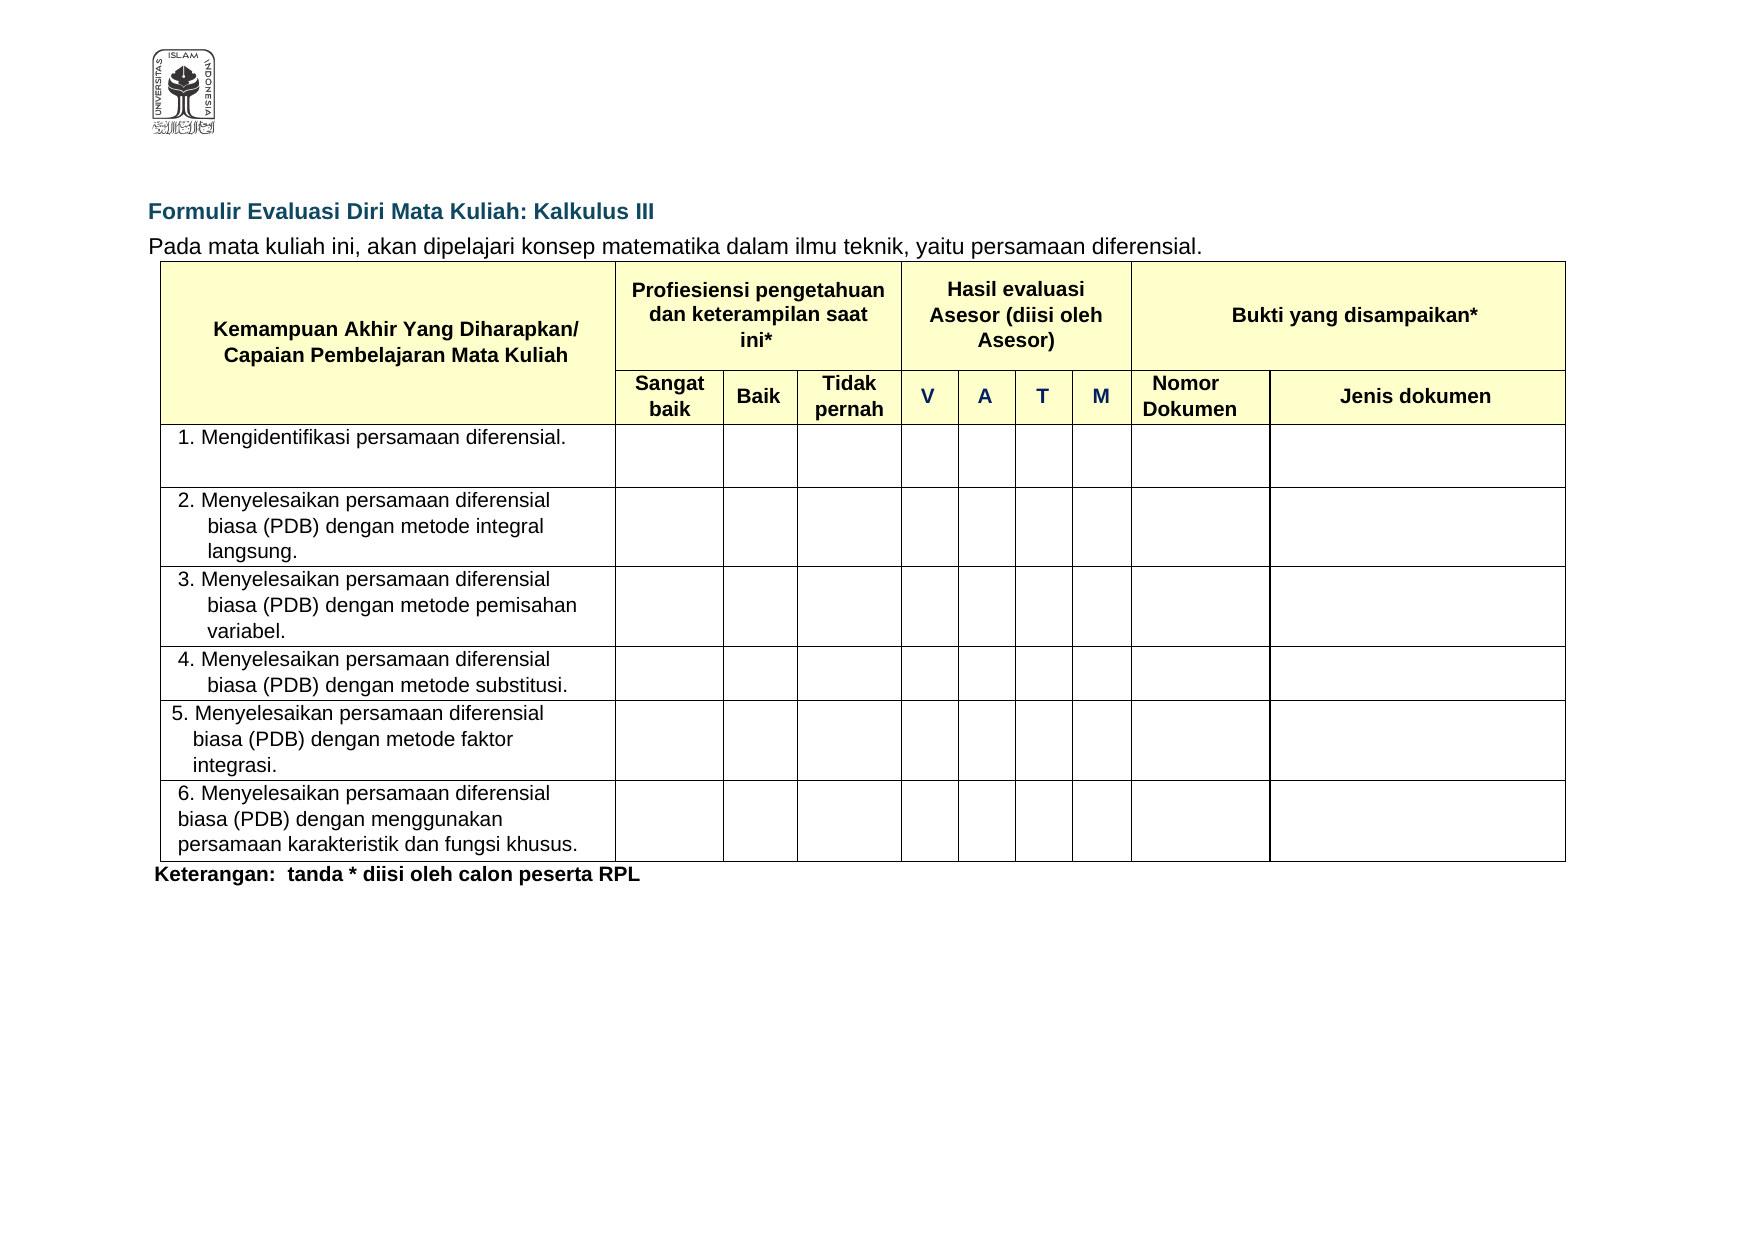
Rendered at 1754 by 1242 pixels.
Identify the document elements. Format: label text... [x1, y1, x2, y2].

table_cell [902, 647, 958, 700]
table_cell M [1073, 371, 1131, 424]
table_cell [798, 647, 901, 700]
text Keterangan: tanda * diisi oleh calon peserta RPL [148, 862, 1607, 886]
table_cell [616, 647, 723, 700]
table_cell [724, 701, 797, 779]
table_cell [798, 781, 901, 861]
table_cell V [902, 371, 958, 424]
table_cell [959, 425, 1015, 487]
table_cell [798, 701, 901, 779]
table_cell [724, 567, 797, 646]
table_cell [1132, 425, 1269, 487]
table_header Hasil evaluasi Asesor (diisi oleh Asesor) [902, 262, 1131, 370]
table_cell [902, 781, 958, 861]
table_cell [616, 701, 723, 779]
table_cell [616, 567, 723, 646]
table_cell [959, 781, 1015, 861]
table_cell 5. Menyelesaikan persamaan diferensial biasa (PDB) dengan metode faktor integrasi. [161, 701, 615, 779]
table_cell [616, 781, 723, 861]
table_cell [902, 425, 958, 487]
table_cell [1016, 701, 1072, 779]
table_cell [616, 425, 723, 487]
table_cell [1271, 701, 1565, 779]
table_cell [1073, 647, 1131, 700]
table_cell [1073, 567, 1131, 646]
table_cell 6. Menyelesaikan persamaan diferensial biasa (PDB) dengan menggunakan persamaan karakteristik dan fungsi khusus. [161, 781, 615, 861]
table_cell [959, 567, 1015, 646]
table_cell [1271, 488, 1565, 566]
text Pada mata kuliah ini, akan dipelajari konsep matematika dalam ilmu teknik, yaitu persamaan diferensial. [148, 233, 1605, 259]
table_cell [798, 567, 901, 646]
table_cell 1. Mengidentifikasi persamaan diferensial. [161, 425, 615, 487]
table_cell [1271, 425, 1565, 487]
table_cell 2. Menyelesaikan persamaan diferensial biasa (PDB) dengan metode integral langsung. [161, 488, 615, 566]
table_cell [724, 425, 797, 487]
table_cell Jenis dokumen [1271, 371, 1565, 424]
table_cell Tidak pernah [798, 371, 901, 424]
table_cell [1073, 425, 1131, 487]
table_cell [1073, 701, 1131, 779]
subtitle Formulir Evaluasi Diri Mata Kuliah: Kalkulus III [148, 198, 1607, 224]
table_cell [724, 488, 797, 566]
table_cell Baik [724, 371, 797, 424]
table_cell [902, 488, 958, 566]
table_cell [1016, 781, 1072, 861]
table_header Bukti yang disampaikan* [1132, 262, 1565, 370]
table_cell Sangat baik [616, 371, 723, 424]
table_cell [1271, 567, 1565, 646]
table_cell [616, 488, 723, 566]
table_cell [1271, 781, 1565, 861]
table_cell [798, 488, 901, 566]
table_cell [724, 781, 797, 861]
table_cell [1132, 781, 1269, 861]
table_header Kemampuan Akhir Yang Diharapkan/ Capaian Pembelajaran Mata Kuliah [161, 262, 615, 424]
table_cell [724, 647, 797, 700]
table_cell 3. Menyelesaikan persamaan diferensial biasa (PDB) dengan metode pemisahan variabel. [161, 567, 615, 646]
table_cell [1271, 647, 1565, 700]
table_cell [1073, 781, 1131, 861]
table_cell [1132, 488, 1269, 566]
table_cell [1016, 647, 1072, 700]
table_cell A [959, 371, 1015, 424]
table_cell [1016, 488, 1072, 566]
table_cell [959, 488, 1015, 566]
table_cell 4. Menyelesaikan persamaan diferensial biasa (PDB) dengan metode substitusi. [161, 647, 615, 700]
table_cell [902, 701, 958, 779]
table_cell T [1016, 371, 1072, 424]
table_cell Nomor Dokumen [1132, 371, 1269, 424]
table_header Profiesiensi pengetahuan dan keterampilan saat ini* [616, 262, 901, 370]
table_cell [1016, 425, 1072, 487]
table_cell [1132, 567, 1269, 646]
table_cell [902, 567, 958, 646]
table_cell [1132, 701, 1269, 779]
table_cell [798, 425, 901, 487]
table_cell [959, 701, 1015, 779]
table_cell [959, 647, 1015, 700]
table_cell [1073, 488, 1131, 566]
table_cell [1016, 567, 1072, 646]
table_cell [1132, 647, 1269, 700]
picture [135, 34, 232, 150]
